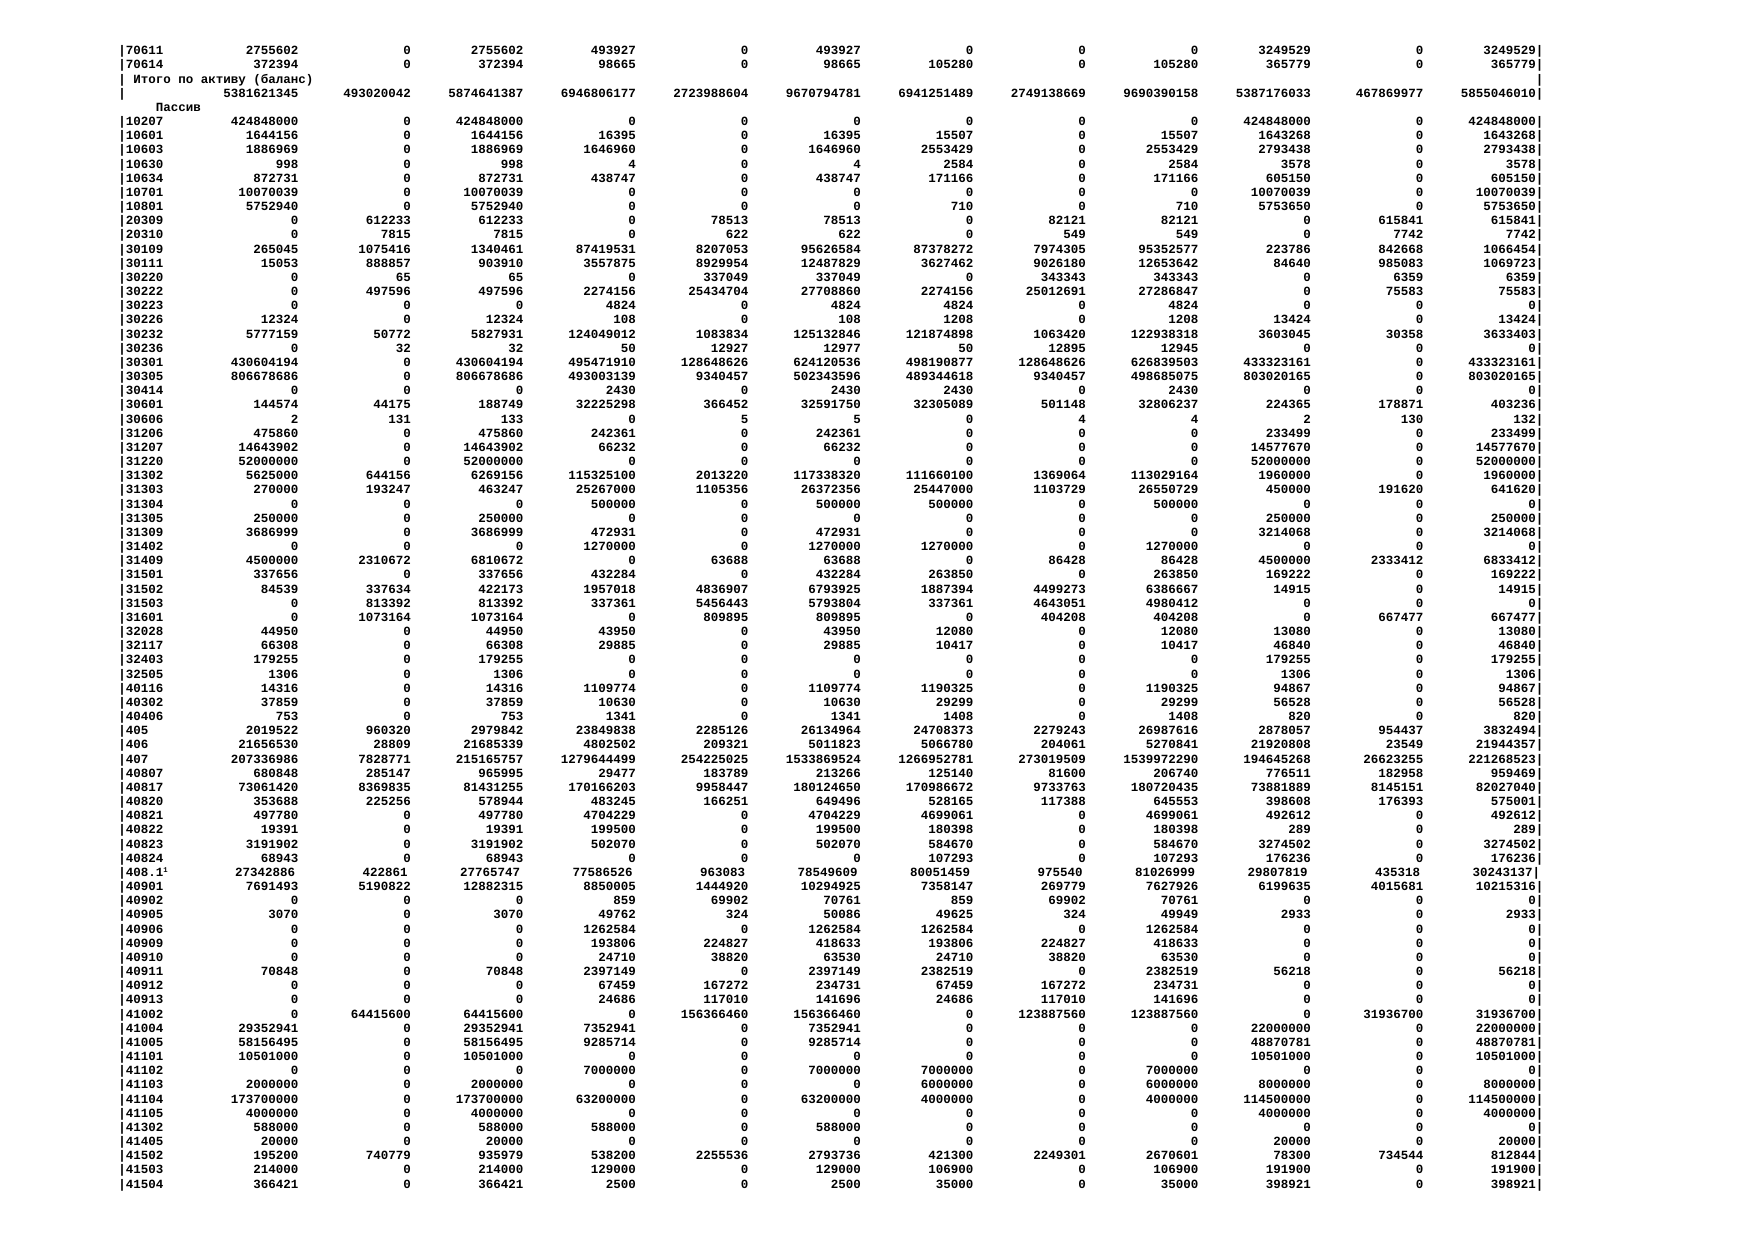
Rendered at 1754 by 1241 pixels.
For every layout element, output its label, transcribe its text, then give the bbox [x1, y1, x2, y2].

text |40116 14316 0 14316 1109774 0 1109774 1190325 0 1190325 94867 0 94867| [118, 682, 1636, 696]
text |10603 1886969 0 1886969 1646960 0 1646960 2553429 0 2553429 2793438 0 2793438| [118, 143, 1636, 158]
text Пассив [118, 101, 1636, 115]
text |40817 73061420 8369835 81431255 170166203 9958447 180124650 170986672 9733763 180720435 73881889 8145151 82027040| [118, 781, 1636, 795]
text |41102 0 0 0 7000000 0 7000000 7000000 0 7000000 0 0 0| [118, 1064, 1636, 1078]
text |30301 430604194 0 430604194 495471910 128648626 624120536 498190877 128648626 626839503 433323161 0 433323161| [118, 356, 1636, 370]
text |30223 0 0 0 4824 0 4824 4824 0 4824 0 0 0| [118, 299, 1636, 313]
text |40824 68943 0 68943 0 0 0 107293 0 107293 176236 0 176236| [118, 852, 1636, 866]
text |30305 806678686 0 806678686 493003139 9340457 502343596 489344618 9340457 498685075 803020165 0 803020165| [118, 370, 1636, 384]
text |31220 52000000 0 52000000 0 0 0 0 0 0 52000000 0 52000000| [118, 455, 1636, 469]
text |40901 7691493 5190822 12882315 8850005 1444920 10294925 7358147 269779 7627926 6199635 4015681 10215316| [118, 880, 1636, 894]
text |31302 5625000 644156 6269156 115325100 2013220 117338320 111660100 1369064 113029164 1960000 0 1960000| [118, 469, 1636, 483]
text |10630 998 0 998 4 0 4 2584 0 2584 3578 0 3578| [118, 158, 1636, 172]
text |40821 497780 0 497780 4704229 0 4704229 4699061 0 4699061 492612 0 492612| [118, 809, 1636, 823]
text |10634 872731 0 872731 438747 0 438747 171166 0 171166 605150 0 605150| [118, 172, 1636, 186]
text |41004 29352941 0 29352941 7352941 0 7352941 0 0 0 22000000 0 22000000| [118, 1022, 1636, 1036]
text |41101 10501000 0 10501000 0 0 0 0 0 0 10501000 0 10501000| [118, 1050, 1636, 1064]
text |31502 84539 337634 422173 1957018 4836907 6793925 1887394 4499273 6386667 14915 0 14915| [118, 583, 1636, 597]
text |10701 10070039 0 10070039 0 0 0 0 0 0 10070039 0 10070039| [118, 186, 1636, 200]
text |41103 2000000 0 2000000 0 0 0 6000000 0 6000000 8000000 0 8000000| [118, 1078, 1636, 1093]
text |41502 195200 740779 935979 538200 2255536 2793736 421300 2249301 2670601 78300 734544 812844| [118, 1149, 1636, 1163]
text |41504 366421 0 366421 2500 0 2500 35000 0 35000 398921 0 398921| [118, 1178, 1636, 1192]
text |20310 0 7815 7815 0 622 622 0 549 549 0 7742 7742| [118, 228, 1636, 243]
text |40406 753 0 753 1341 0 1341 1408 0 1408 820 0 820| [118, 710, 1636, 724]
text |30414 0 0 0 2430 0 2430 2430 0 2430 0 0 0| [118, 384, 1636, 398]
text |40902 0 0 0 859 69902 70761 859 69902 70761 0 0 0| [118, 894, 1636, 908]
text |31207 14643902 0 14643902 66232 0 66232 0 0 0 14577670 0 14577670| [118, 441, 1636, 455]
text |40912 0 0 0 67459 167272 234731 67459 167272 234731 0 0 0| [118, 979, 1636, 993]
text |70611 2755602 0 2755602 493927 0 493927 0 0 0 3249529 0 3249529| [118, 44, 1636, 58]
text |10601 1644156 0 1644156 16395 0 16395 15507 0 15507 1643268 0 1643268| [118, 129, 1636, 143]
text |41105 4000000 0 4000000 0 0 0 0 0 0 4000000 0 4000000| [118, 1107, 1636, 1121]
text |32403 179255 0 179255 0 0 0 0 0 0 179255 0 179255| [118, 653, 1636, 668]
text | 5381621345 493020042 5874641387 6946806177 2723988604 9670794781 6941251489 2749138669 9690390158 5387176033 467869977 5855046010| [118, 87, 1636, 101]
text |30606 2 131 133 0 5 5 0 4 4 2 130 132| [118, 413, 1636, 427]
text |30220 0 65 65 0 337049 337049 0 343343 343343 0 6359 6359| [118, 271, 1636, 285]
text |31206 475860 0 475860 242361 0 242361 0 0 0 233499 0 233499| [118, 427, 1636, 441]
text |20309 0 612233 612233 0 78513 78513 0 82121 82121 0 615841 615841| [118, 214, 1636, 228]
text |40910 0 0 0 24710 38820 63530 24710 38820 63530 0 0 0| [118, 951, 1636, 965]
text | Итого по активу (баланс) | [118, 73, 1636, 87]
text |41104 173700000 0 173700000 63200000 0 63200000 4000000 0 4000000 114500000 0 114500000| [118, 1093, 1636, 1107]
text |41405 20000 0 20000 0 0 0 0 0 0 20000 0 20000| [118, 1135, 1636, 1149]
text |406 21656530 28809 21685339 4802502 209321 5011823 5066780 204061 5270841 21920808 23549 21944357| [118, 738, 1636, 753]
text |40905 3070 0 3070 49762 324 50086 49625 324 49949 2933 0 2933| [118, 908, 1636, 923]
text |30236 0 32 32 50 12927 12977 50 12895 12945 0 0 0| [118, 342, 1636, 356]
text |31309 3686999 0 3686999 472931 0 472931 0 0 0 3214068 0 3214068| [118, 526, 1636, 540]
text |31304 0 0 0 500000 0 500000 500000 0 500000 0 0 0| [118, 498, 1636, 512]
text |405 2019522 960320 2979842 23849838 2285126 26134964 24708373 2279243 26987616 2878057 954437 3832494| [118, 724, 1636, 738]
text |31303 270000 193247 463247 25267000 1105356 26372356 25447000 1103729 26550729 450000 191620 641620| [118, 483, 1636, 498]
text |30601 144574 44175 188749 32225298 366452 32591750 32305089 501148 32806237 224365 178871 403236| [118, 398, 1636, 413]
text |41005 58156495 0 58156495 9285714 0 9285714 0 0 0 48870781 0 48870781| [118, 1036, 1636, 1050]
text |31601 0 1073164 1073164 0 809895 809895 0 404208 404208 0 667477 667477| [118, 611, 1636, 625]
text |40302 37859 0 37859 10630 0 10630 29299 0 29299 56528 0 56528| [118, 696, 1636, 710]
text |30222 0 497596 497596 2274156 25434704 27708860 2274156 25012691 27286847 0 75583 75583| [118, 285, 1636, 299]
text |40906 0 0 0 1262584 0 1262584 1262584 0 1262584 0 0 0| [118, 923, 1636, 937]
text |31305 250000 0 250000 0 0 0 0 0 0 250000 0 250000| [118, 512, 1636, 526]
text |30109 265045 1075416 1340461 87419531 8207053 95626584 87378272 7974305 95352577 223786 842668 1066454| [118, 243, 1636, 257]
text |30232 5777159 50772 5827931 124049012 1083834 125132846 121874898 1063420 122938318 3603045 30358 3633403| [118, 328, 1636, 342]
text |40807 680848 285147 965995 29477 183789 213266 125140 81600 206740 776511 182958 959469| [118, 767, 1636, 781]
text |40909 0 0 0 193806 224827 418633 193806 224827 418633 0 0 0| [118, 937, 1636, 951]
text |70614 372394 0 372394 98665 0 98665 105280 0 105280 365779 0 365779| [118, 58, 1636, 73]
text |10801 5752940 0 5752940 0 0 0 710 0 710 5753650 0 5753650| [118, 200, 1636, 214]
text |40822 19391 0 19391 199500 0 199500 180398 0 180398 289 0 289| [118, 823, 1636, 838]
text |407 207336986 7828771 215165757 1279644499 254225025 1533869524 1266952781 273019509 1539972290 194645268 26623255 221268523| [118, 753, 1636, 767]
text |40820 353688 225256 578944 483245 166251 649496 528165 117388 645553 398608 176393 575001| [118, 795, 1636, 809]
text |32117 66308 0 66308 29885 0 29885 10417 0 10417 46840 0 46840| [118, 639, 1636, 653]
text |41302 588000 0 588000 588000 0 588000 0 0 0 0 0 0| [118, 1121, 1636, 1135]
text |30111 15053 888857 903910 3557875 8929954 12487829 3627462 9026180 12653642 84640 985083 1069723| [118, 257, 1636, 271]
text |41002 0 64415600 64415600 0 156366460 156366460 0 123887560 123887560 0 31936700 31936700| [118, 1008, 1636, 1022]
text |31501 337656 0 337656 432284 0 432284 263850 0 263850 169222 0 169222| [118, 568, 1636, 583]
text |40913 0 0 0 24686 117010 141696 24686 117010 141696 0 0 0| [118, 993, 1636, 1008]
text |40823 3191902 0 3191902 502070 0 502070 584670 0 584670 3274502 0 3274502| [118, 838, 1636, 852]
text |30226 12324 0 12324 108 0 108 1208 0 1208 13424 0 13424| [118, 313, 1636, 328]
text |40911 70848 0 70848 2397149 0 2397149 2382519 0 2382519 56218 0 56218| [118, 965, 1636, 979]
text |10207 424848000 0 424848000 0 0 0 0 0 0 424848000 0 424848000| [118, 115, 1636, 129]
text |41503 214000 0 214000 129000 0 129000 106900 0 106900 191900 0 191900| [118, 1163, 1636, 1178]
text |31402 0 0 0 1270000 0 1270000 1270000 0 1270000 0 0 0| [118, 540, 1636, 554]
text |408.1 27342886 422861 27765747 77586526 963083 78549609 80051459 975540 81026999 29807819 435318 30243137| [118, 866, 1636, 880]
text |32505 1306 0 1306 0 0 0 0 0 0 1306 0 1306| [118, 668, 1636, 682]
text |32028 44950 0 44950 43950 0 43950 12080 0 12080 13080 0 13080| [118, 625, 1636, 639]
text |31503 0 813392 813392 337361 5456443 5793804 337361 4643051 4980412 0 0 0| [118, 597, 1636, 611]
text |31409 4500000 2310672 6810672 0 63688 63688 0 86428 86428 4500000 2333412 6833412| [118, 554, 1636, 568]
